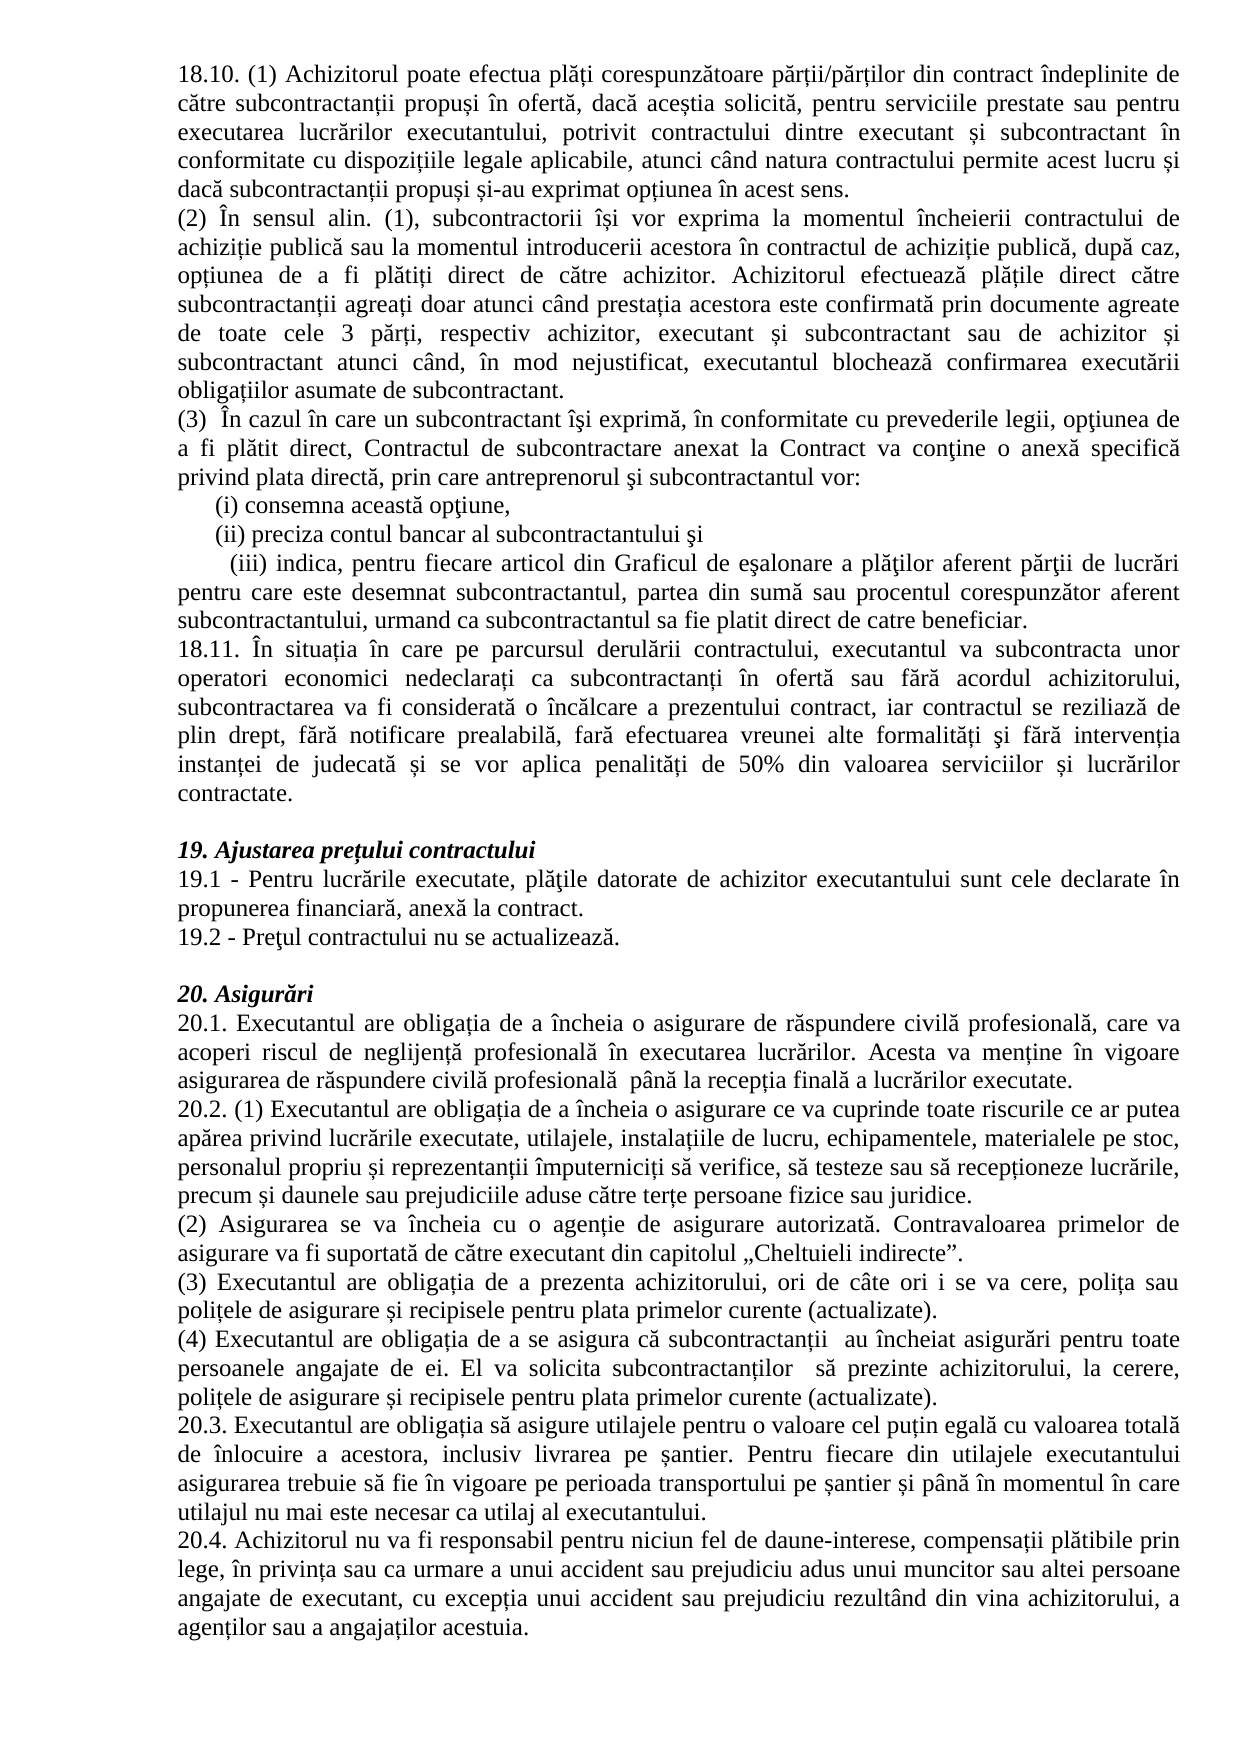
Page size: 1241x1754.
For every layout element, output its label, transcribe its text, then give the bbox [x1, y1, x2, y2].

text 20. Asigurări [177, 979, 1181, 1008]
text (iii) indica, pentru fiecare articol din Graficul de eşalonare a plăţilor aferent părţii de lucrări pentru care este desemnat subcontractantul, partea din sumă sau procentul corespunzător aferent subcontractantului, urmand ca subcontractantul sa fie platit direct de catre beneficiar. [177, 548, 1181, 634]
text (4) Executantul are obligația de a se asigura că subcontractanții au încheiat asigurări pentru toate persoanele angajate de ei. El va solicita subcontractanților să prezinte achizitorului, la cerere, polițele de asigurare și recipisele pentru plata primelor curente (actualizate). [177, 1324, 1181, 1410]
text 18.11. În situația în care pe parcursul derulării contractului, executantul va subcontracta unor operatori economici nedeclarați ca subcontractanți în ofertă sau fără acordul achizitorului, subcontractarea va fi considerată o încălcare a prezentului contract, iar contractul se reziliază de plin drept, fără notificare prealabilă, fară efectuarea vreunei alte formalități şi fără intervenția instanței de judecată și se vor aplica penalități de 50% din valoarea serviciilor și lucrărilor contractate. [177, 634, 1181, 807]
text 20.4. Achizitorul nu va fi responsabil pentru niciun fel de daune-interese, compensații plătibile prin lege, în privința sau ca urmare a unui accident sau prejudiciu adus unui muncitor sau altei persoane angajate de executant, cu excepția unui accident sau prejudiciu rezultând din vina achizitorului, a agenților sau a angajaților acestuia. [177, 1525, 1181, 1640]
text 20.2. (1) Executantul are obligația de a încheia o asigurare ce va cuprinde toate riscurile ce ar putea apărea privind lucrările executate, utilajele, instalațiile de lucru, echipamentele, materialele pe stoc, personalul propriu și reprezentanții împuterniciți să verifice, să testeze sau să recepționeze lucrările, precum și daunele sau prejudiciile aduse către terțe persoane fizice sau juridice. [177, 1094, 1181, 1209]
text 19.2 - Preţul contractului nu se actualizează. [177, 922, 1181, 950]
text 20.1. Executantul are obligația de a încheia o asigurare de răspundere civilă profesională, care va acoperi riscul de neglijență profesională în executarea lucrărilor. Acesta va menține în vigoare asigurarea de răspundere civilă profesională până la recepția finală a lucrărilor executate. [177, 1008, 1181, 1094]
text 19.1 - Pentru lucrările executate, plăţile datorate de achizitor executantului sunt cele declarate în propunerea financiară, anexă la contract. [177, 864, 1181, 922]
text 20.3. Executantul are obligația să asigure utilajele pentru o valoare cel puțin egală cu valoarea totală de înlocuire a acestora, inclusiv livrarea pe șantier. Pentru fiecare din utilajele executantului asigurarea trebuie să fie în vigoare pe perioada transportului pe șantier și până în momentul în care utilajul nu mai este necesar ca utilaj al executantului. [177, 1410, 1181, 1525]
text (3) În cazul în care un subcontractant îşi exprimă, în conformitate cu prevederile legii, opţiunea de a fi plătit direct, Contractul de subcontractare anexat la Contract va conţine o anexă specifică privind plata directă, prin care antreprenorul şi subcontractantul vor: [177, 404, 1181, 490]
text (2) În sensul alin. (1), subcontractorii își vor exprima la momentul încheierii contractului de achiziție publică sau la momentul introducerii acestora în contractul de achiziție publică, după caz, opțiunea de a fi plătiți direct de către achizitor. Achizitorul efectuează plățile direct către subcontractanții agreați doar atunci când prestația acestora este confirmată prin documente agreate de toate cele 3 părți, respectiv achizitor, executant și subcontractant sau de achizitor și subcontractant atunci când, în mod nejustificat, executantul blochează confirmarea executării obligațiilor asumate de subcontractant. [177, 203, 1181, 404]
text 19. Ajustarea prețului contractului [177, 835, 1181, 864]
text (i) consemna această opţiune, [177, 490, 1181, 519]
text (ii) preciza contul bancar al subcontractantului şi [177, 519, 1181, 548]
text (2) Asigurarea se va încheia cu o agenție de asigurare autorizată. Contravaloarea primelor de asigurare va fi suportată de către executant din capitolul „Cheltuieli indirecte”. [177, 1209, 1181, 1267]
text (3) Executantul are obligația de a prezenta achizitorului, ori de câte ori i se va cere, polița sau polițele de asigurare și recipisele pentru plata primelor curente (actualizate). [177, 1267, 1181, 1324]
text 18.10. (1) Achizitorul poate efectua plăți corespunzătoare părții/părților din contract îndeplinite de către subcontractanții propuși în ofertă, dacă aceștia solicită, pentru serviciile prestate sau pentru executarea lucrărilor executantului, potrivit contractului dintre executant și subcontractant în conformitate cu dispozițiile legale aplicabile, atunci când natura contractului permite acest lucru și dacă subcontractanții propuși și-au exprimat opțiunea în acest sens. [177, 59, 1181, 203]
